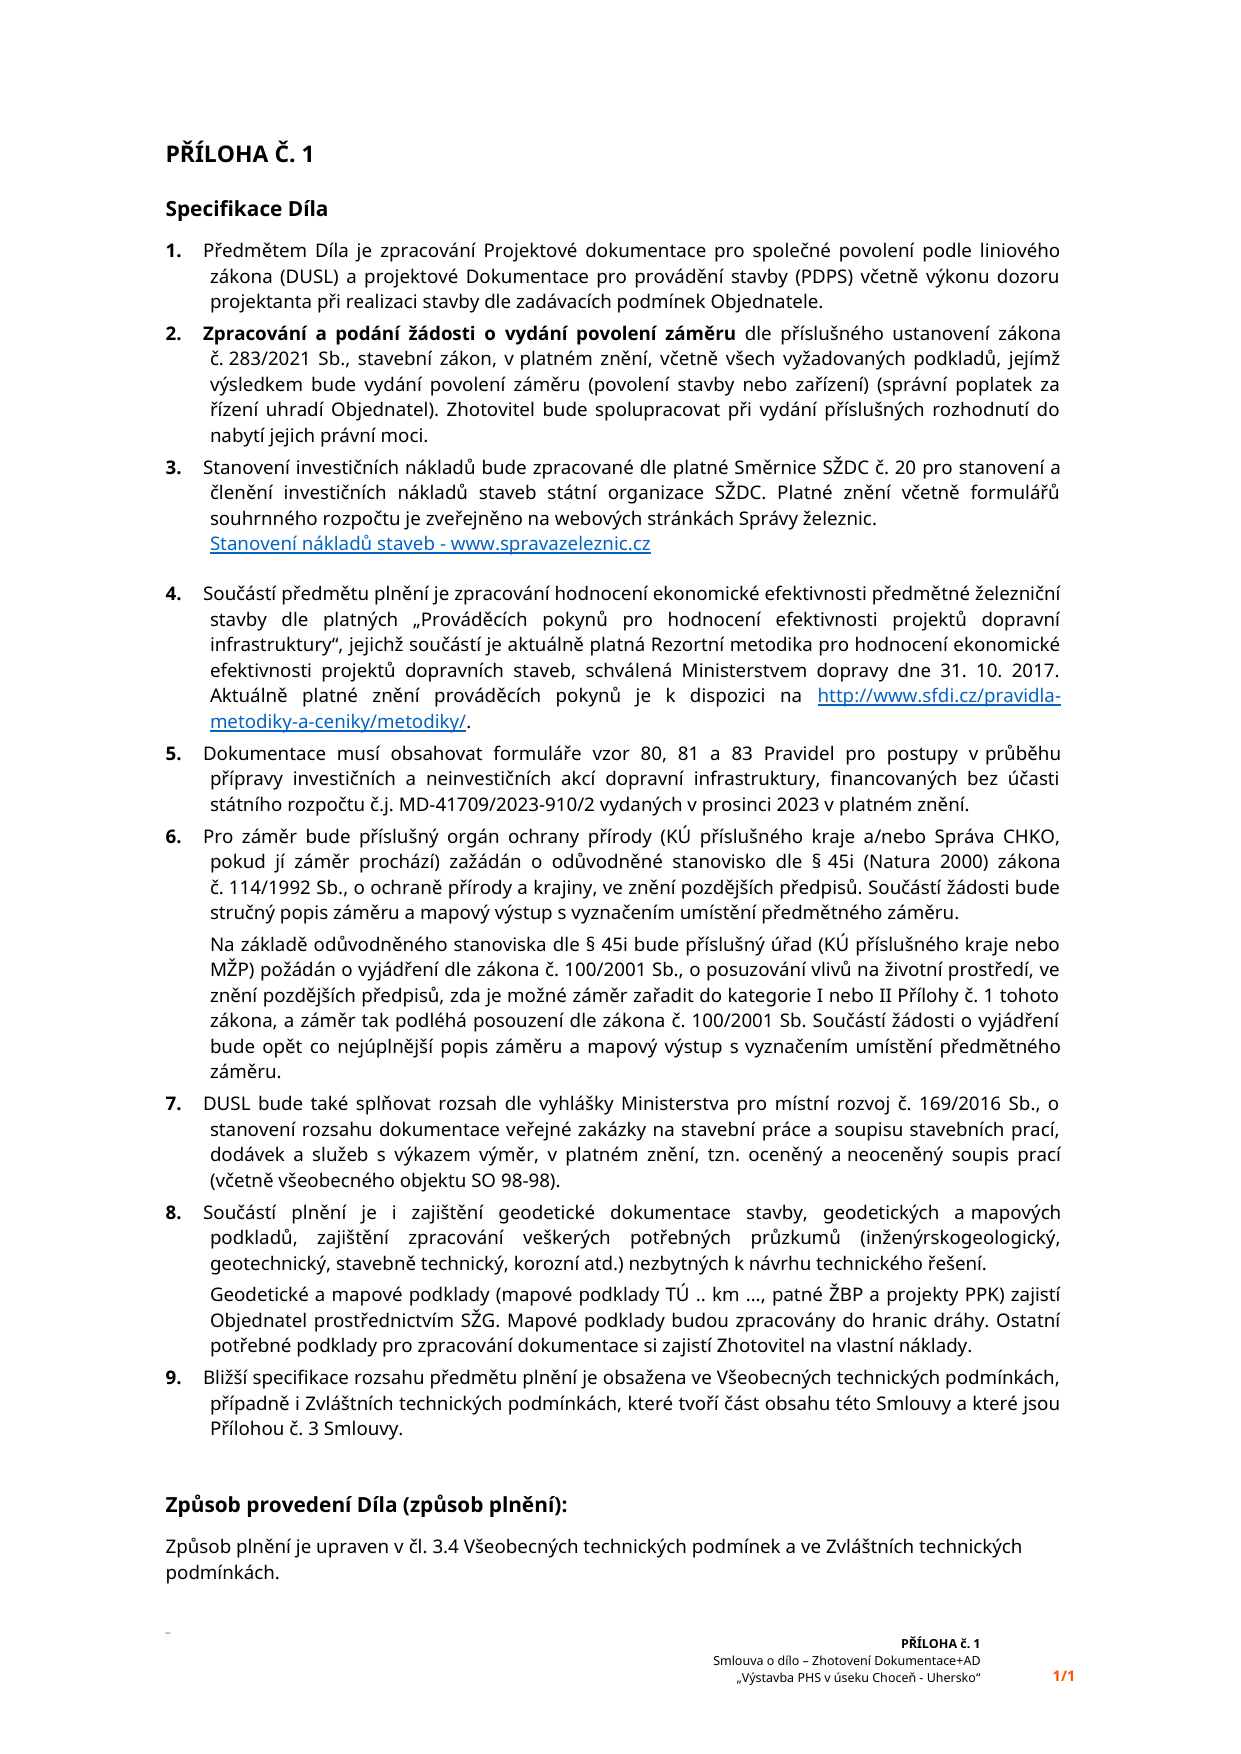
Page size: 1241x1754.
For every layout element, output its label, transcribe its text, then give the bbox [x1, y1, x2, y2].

text Stanovení nákladů staveb - www.spravazeleznic.cz [165, 531, 1075, 556]
list Pro záměr bude příslušný orgán ochrany přírody (KÚ příslušného kraje a/nebo Správa CHKO, pokud jí záměr prochází) zažádán o odůvodněné stanovisko dle § 45i (Natura 2000) zákona č. 114/1992 Sb., o ochraně přírody a krajiny, ve znění pozdějších předpisů. Součástí žádosti bude stručný popis záměru a mapový výstup s vyznačením umístění předmětného záměru. [165, 823, 1061, 925]
list Stanovení investičních nákladů bude zpracované dle platné Směrnice SŽDC č. 20 pro stanovení a členění investičních nákladů staveb státní organizace SŽDC. Platné znění včetně formulářů souhrnného rozpočtu je zveřejněno na webových stránkách Správy železnic. [165, 454, 1061, 531]
text Na základě odůvodněného stanoviska dle § 45i bude příslušný úřad (KÚ příslušného kraje nebo MŽP) požádán o vyjádření dle zákona č. 100/2001 Sb., o posuzování vlivů na životní prostředí, ve znění pozdějších předpisů, zda je možné záměr zařadit do kategorie I nebo II Přílohy č. 1 tohoto zákona, a záměr tak podléhá posouzení dle zákona č. 100/2001 Sb. Součástí žádosti o vyjádření bude opět co nejúplnější popis záměru a mapový výstup s vyznačením umístění předmětného záměru. [210, 931, 1061, 1084]
list Součástí plnění je i zajištění geodetické dokumentace stavby, geodetických a mapových podkladů, zajištění zpracování veškerých potřebných průzkumů (inženýrskogeologický, geotechnický, stavebně technický, korozní atd.) nezbytných k návrhu technického řešení. [165, 1199, 1061, 1276]
list Součástí předmětu plnění je zpracování hodnocení ekonomické efektivnosti předmětné železniční stavby dle platných „Prováděcích pokynů pro hodnocení efektivnosti projektů dopravní infrastruktury“, jejichž součástí je aktuálně platná Rezortní metodika pro hodnocení ekonomické efektivnosti projektů dopravních staveb, schválená Ministerstvem dopravy dne 31. 10. 2017. Aktuálně platné znění prováděcích pokynů je k dispozici na http://www.sfdi.cz/pravidla-metodiky-a-ceniky/metodiky/. [165, 581, 1061, 734]
text Příloha č. 1 [165, 138, 1075, 170]
text Způsob provedení Díla (způsob plnění): [165, 1490, 1075, 1518]
list Předmětem Díla je zpracování Projektové dokumentace pro společné povolení podle liniového zákona (DUSL) a projektové Dokumentace pro provádění stavby (PDPS) včetně výkonu dozoru projektanta při realizaci stavby dle zadávacích podmínek Objednatele. [165, 237, 1061, 314]
list Bližší specifikace rozsahu předmětu plnění je obsažena ve Všeobecných technických podmínkách, případně i Zvláštních technických podmínkách, které tvoří část obsahu této Smlouvy a které jsou Přílohou č. 3 Smlouvy. [165, 1364, 1061, 1441]
list DUSL bude také splňovat rozsah dle vyhlášky Ministerstva pro místní rozvoj č. 169/2016 Sb., o stanovení rozsahu dokumentace veřejné zakázky na stavební práce a soupisu stavebních prací, dodávek a služeb s výkazem výměr, v platném znění, tzn. oceněný a neoceněný soupis prací (včetně všeobecného objektu SO 98-98). [165, 1091, 1061, 1193]
text Způsob plnění je upraven v čl. 3.4 Všeobecných technických podmínek a ve Zvláštních technických podmínkách. [165, 1534, 1075, 1585]
list Dokumentace musí obsahovat formuláře vzor 80, 81 a 83 Pravidel pro postupy v průběhu přípravy investičních a neinvestičních akcí dopravní infrastruktury, financovaných bez účasti státního rozpočtu č.j. MD-41709/2023-910/2 vydaných v prosinci 2023 v platném znění. [165, 740, 1061, 817]
list Zpracování a podání žádosti o vydání povolení záměru dle příslušného ustanovení zákona č. 283/2021 Sb., stavební zákon, v platném znění, včetně všech vyžadovaných podkladů, jejímž výsledkem bude vydání povolení záměru (povolení stavby nebo zařízení) (správní poplatek za řízení uhradí Objednatel). Zhotovitel bude spolupracovat při vydání příslušných rozhodnutí do nabytí jejich právní moci. [165, 320, 1061, 448]
text Specifikace Díla [165, 194, 1075, 222]
text Geodetické a mapové podklady (mapové podklady TÚ .. km …, patné ŽBP a projekty PPK) zajistí Objednatel prostřednictvím SŽG. Mapové podklady budou zpracovány do hranic dráhy. Ostatní potřebné podklady pro zpracování dokumentace si zajistí Zhotovitel na vlastní náklady. [210, 1282, 1061, 1358]
